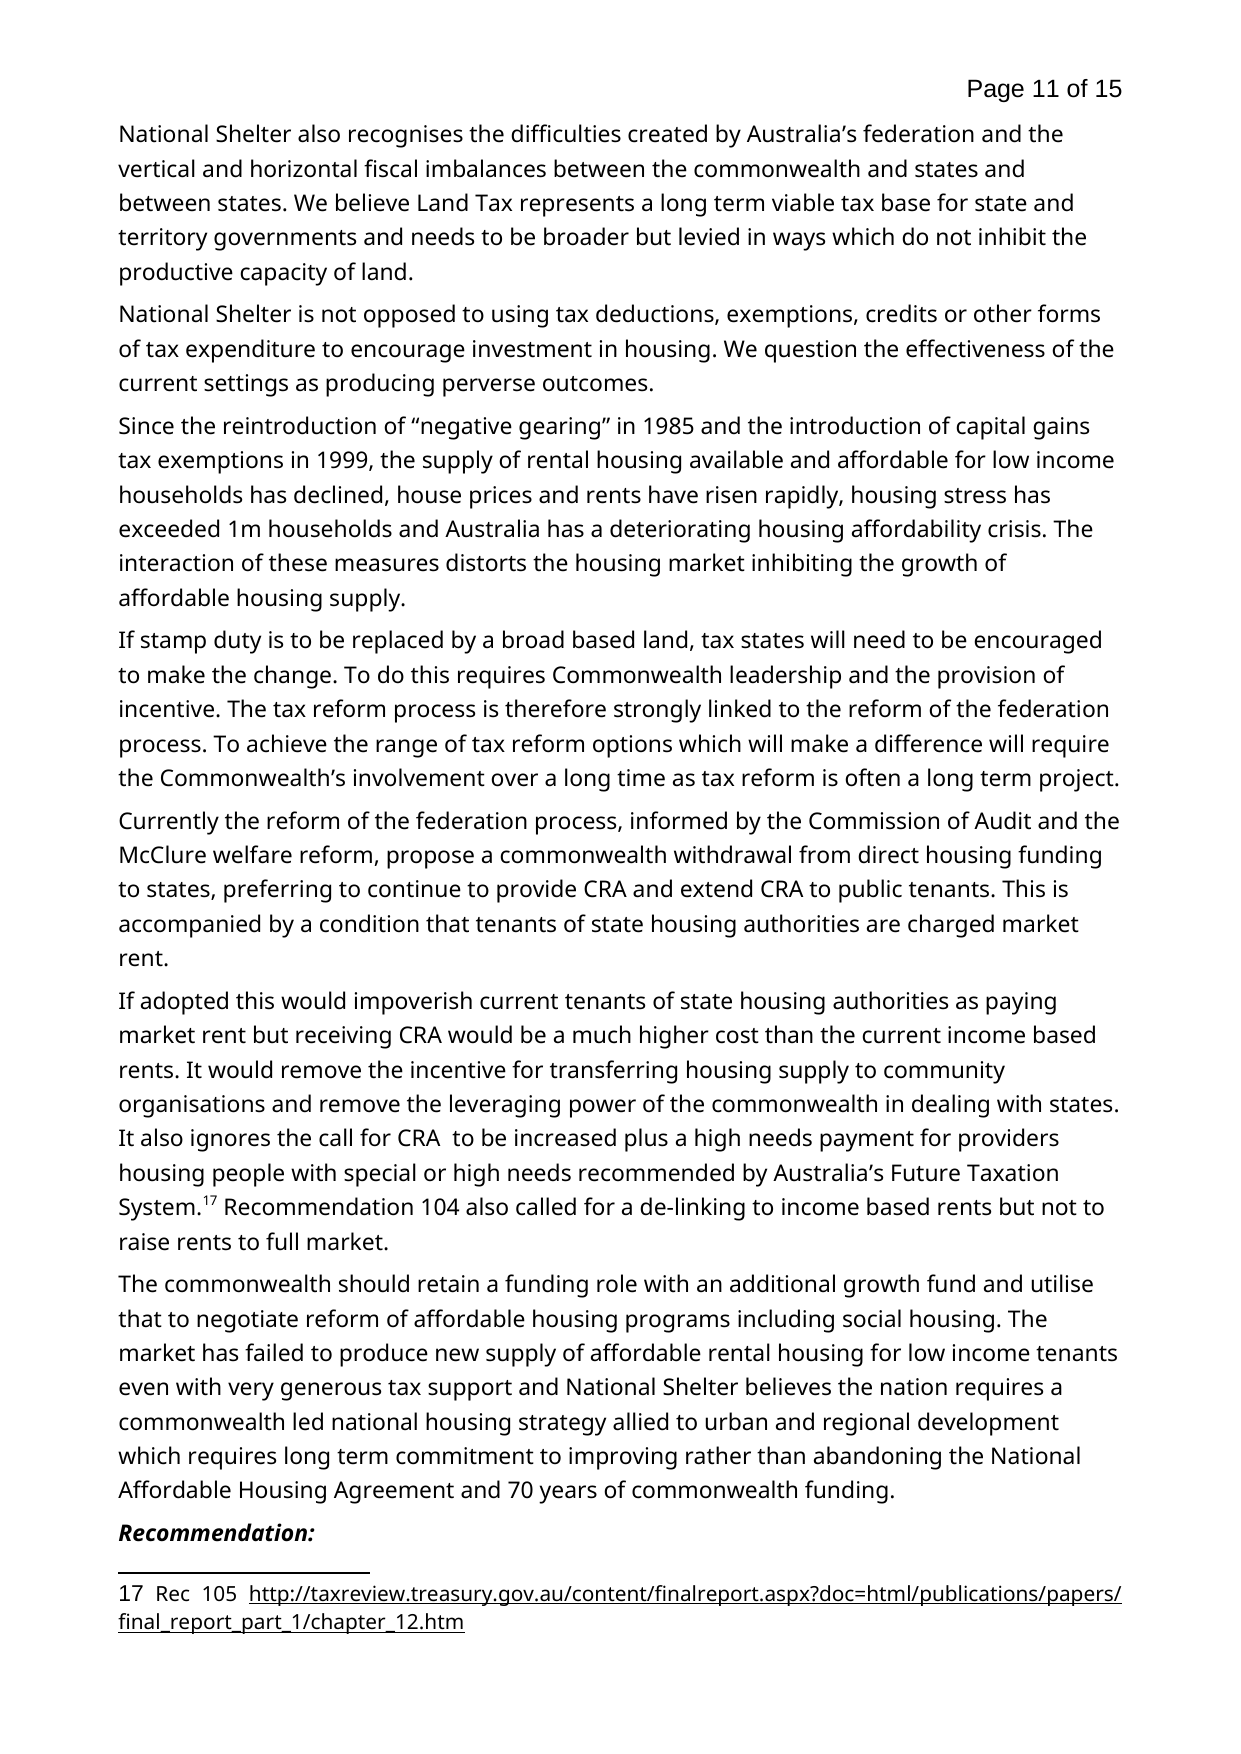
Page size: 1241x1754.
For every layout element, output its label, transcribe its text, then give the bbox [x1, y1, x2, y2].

text If stamp duty is to be replaced by a broad based land, tax states will need to be encouraged to make the change. To do this requires Commonwealth leadership and the provision of incentive. The tax reform process is therefore strongly linked to the reform of the federation process. To achieve the range of tax reform options which will make a difference will require the Commonwealth’s involvement over a long time as tax reform is often a long term project. [118, 813, 1122, 982]
text Currently the reform of the federation process, informed by the Commission of Audit and the McClure welfare reform, propose a commonwealth withdrawal from direct housing funding to states, preferring to continue to provide CRA and extend CRA to public tenants. This is accompanied by a condition that tenants of state housing authorities are charged market rent. [118, 993, 1122, 1162]
text There are issues with the way a land tax is levied which have been addressed by Wood, Ong and Winter in their submission to the tax forum. [118, 229, 1122, 295]
text If adopted this would impoverish current tenants of state housing authorities as paying market rent but receiving CRA would be a much higher cost than the current income based rents. It would remove the incentive for transferring housing supply to community organisations and remove the leveraging power of the commonwealth in dealing with states. It also ignores the call for CRA to be increased plus a high needs payment for providers housing people with special or high needs recommended by Australia’s Future Taxation System. Recommendation 104 also called for a de-linking to income based rents but not to raise rents to full market. [118, 1173, 1122, 1445]
text Since the reintroduction of “negative gearing” in 1985 and the introduction of capital gains tax exemptions in 1999, the supply of rental housing available and affordable for low income households has declined, house prices and rents have risen rapidly, housing stress has exceeded 1m households and Australia has a deteriorating housing affordability crisis. The interaction of these measures distorts the housing market inhibiting the growth of affordable housing supply. [118, 598, 1122, 801]
text The ACT provides an example of how a territory or state can transfer from a stamp duty to a land tax base which we believe provides a model for others to consider. The Henry Review also supported this long term direction of replacing stamp duties with land tax. [118, 118, 1122, 218]
text National Shelter is not opposed to using tax deductions, exemptions, credits or other forms of tax expenditure to encourage investment in housing. We question the effectiveness of the current settings as producing perverse outcomes. [118, 487, 1122, 587]
text National Shelter also recognises the difficulties created by Australia’s federation and the vertical and horizontal fiscal imbalances between the commonwealth and states and between states. We believe Land Tax represents a long term viable tax base for state and territory governments and needs to be broader but levied in ways which do not inhibit the productive capacity of land. [118, 307, 1122, 475]
